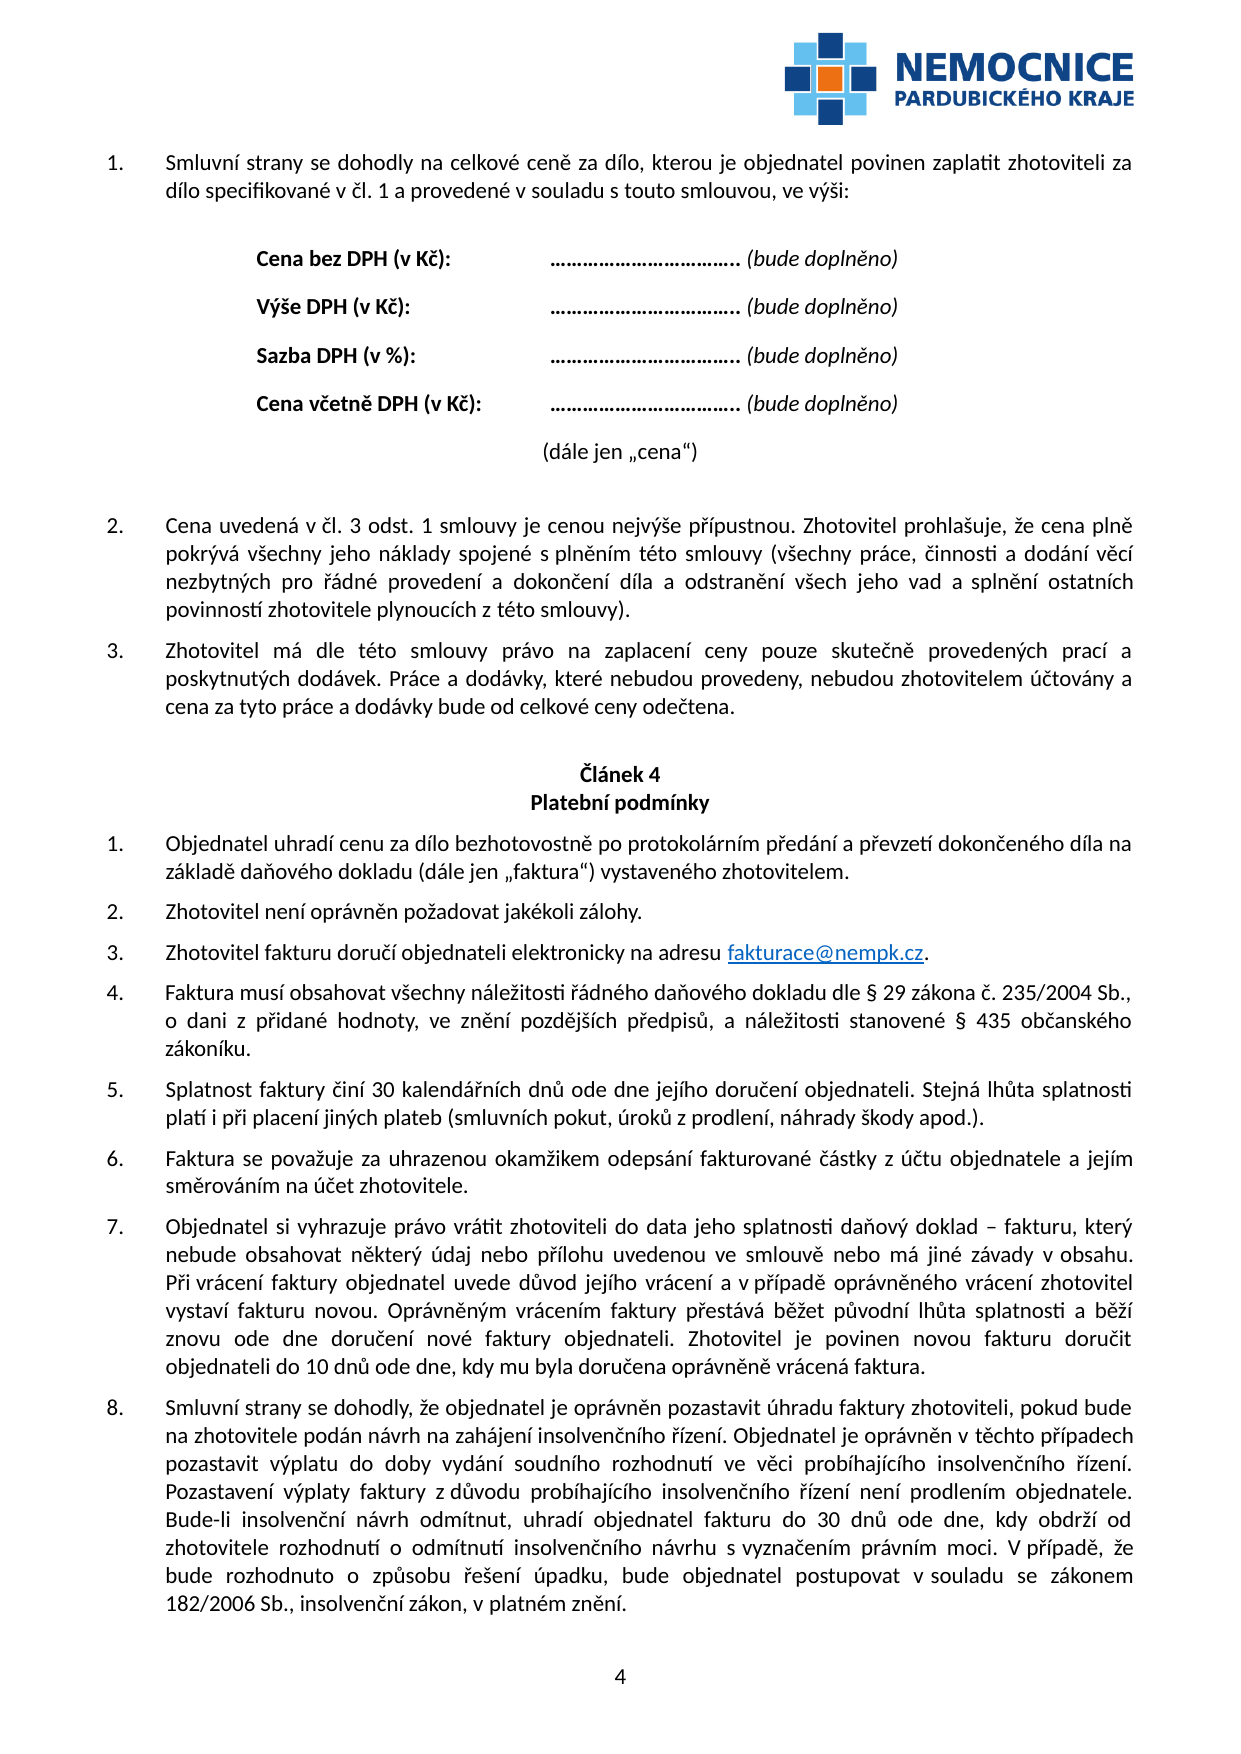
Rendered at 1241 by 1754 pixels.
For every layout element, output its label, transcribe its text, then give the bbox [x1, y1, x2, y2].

text Platební podmínky [106, 788, 1134, 816]
subtitle 3. Zhotovitel fakturu doručí objednateli elektronicky na adresu fakturace@nempk.cz. [106, 938, 1134, 966]
subtitle 5. Splatnost faktury činí 30 kalendářních dnů ode dne jejího doručení objednateli. Stejná lhůta splatnosti platí i při placení jiných plateb (smluvních pokut, úroků z prodlení, náhrady škody apod.). [106, 1075, 1134, 1131]
subtitle 3. Zhotovitel má dle této smlouvy právo na zaplacení ceny pouze skutečně provedených prací a poskytnutých dodávek. Práce a dodávky, které nebudou provedeny, nebudou zhotovitelem účtovány a cena za tyto práce a dodávky bude od celkové ceny odečtena. [106, 636, 1134, 720]
subtitle 7. Objednatel si vyhrazuje právo vrátit zhotoviteli do data jeho splatnosti daňový doklad – fakturu, který nebude obsahovat některý údaj nebo přílohu uvedenou ve smlouvě nebo má jiné závady v obsahu. Při vrácení faktury objednatel uvede důvod jejího vrácení a v případě oprávněného vrácení zhotovitel vystaví fakturu novou. Oprávněným vrácením faktury přestává běžet původní lhůta splatnosti a běží znovu ode dne doručení nové faktury objednateli. Zhotovitel je povinen novou fakturu doručit objednateli do 10 dnů ode dne, kdy mu byla doručena oprávněně vrácená faktura. [106, 1212, 1134, 1380]
text Výše DPH (v Kč): …………………………….. (bude doplněno) [256, 292, 1134, 321]
text (dále jen „cena“) [106, 437, 1134, 465]
text 4. Faktura musí obsahovat všechny náležitosti řádného daňového dokladu dle § 29 zákona č. 235/2004 Sb., o dani z přidané hodnoty, ve znění pozdějších předpisů, a náležitosti stanovené § 435 občanského zákoníku. [106, 978, 1134, 1063]
text 8. Smluvní strany se dohodly, že objednatel je oprávněn pozastavit úhradu faktury zhotoviteli, pokud bude na zhotovitele podán návrh na zahájení insolvenčního řízení. Objednatel je oprávněn v těchto případech pozastavit výplatu do doby vydání soudního rozhodnutí ve věci probíhajícího insolvenčního řízení. Pozastavení výplaty faktury z důvodu probíhajícího insolvenčního řízení není prodlením objednatele. Bude-li insolvenční návrh odmítnut, uhradí objednatel fakturu do 30 dnů ode dne, kdy obdrží od zhotovitele rozhodnutí o odmítnutí insolvenčního návrhu s vyznačením právním moci. V případě, že bude rozhodnuto o způsobu řešení úpadku, bude objednatel postupovat v souladu se zákonem 182/2006 Sb., insolvenční zákon, v platném znění. [106, 1393, 1134, 1617]
subtitle 1. Objednatel uhradí cenu za dílo bezhotovostně po protokolárním předání a převzetí dokončeného díla na základě daňového dokladu (dále jen „faktura“) vystaveného zhotovitelem. [106, 829, 1134, 885]
text Cena včetně DPH (v Kč): …………………………….. (bude doplněno) [256, 389, 1134, 417]
subtitle 2. Zhotovitel není oprávněn požadovat jakékoli zálohy. [106, 897, 1134, 926]
text Cena bez DPH (v Kč): …………………………….. (bude doplněno) [256, 244, 1134, 272]
text Sazba DPH (v %): …………………………….. (bude doplněno) [256, 341, 1134, 369]
subtitle 2. Cena uvedená v čl. 3 odst. 1 smlouvy je cenou nejvýše přípustnou. Zhotovitel prohlašuje, že cena plně pokrývá všechny jeho náklady spojené s plněním této smlouvy (všechny práce, činnosti a dodání věcí nezbytných pro řádné provedení a dokončení díla a odstranění všech jeho vad a splnění ostatních povinností zhotovitele plynoucích z této smlouvy). [106, 511, 1134, 623]
text Článek 4 [106, 760, 1134, 788]
subtitle 1. Smluvní strany se dohodly na celkové ceně za dílo, kterou je objednatel povinen zaplatit zhotoviteli za dílo specifikované v čl. 1 a provedené v souladu s touto smlouvou, ve výši: [106, 148, 1134, 204]
subtitle 6. Faktura se považuje za uhrazenou okamžikem odepsání fakturované částky z účtu objednatele a jejím směrováním na účet zhotovitele. [106, 1144, 1134, 1200]
picture [783, 32, 1134, 126]
